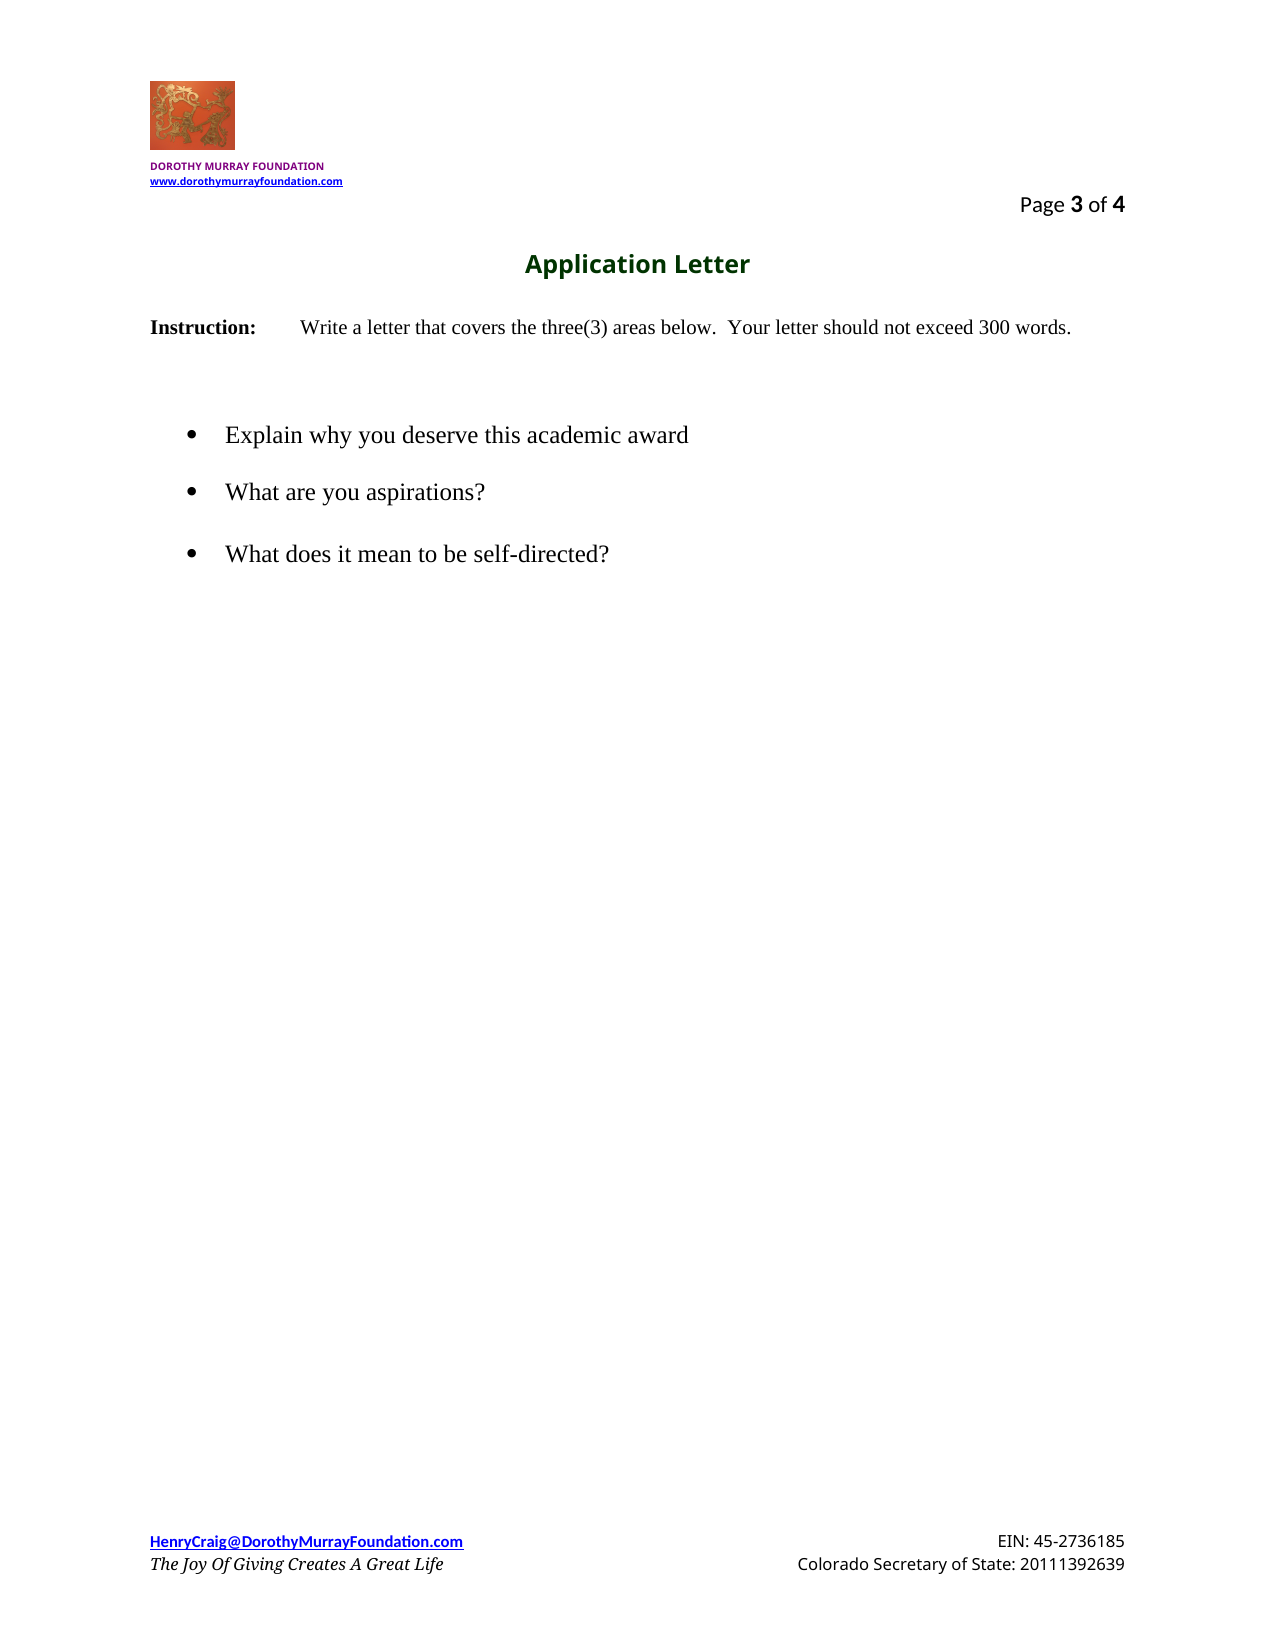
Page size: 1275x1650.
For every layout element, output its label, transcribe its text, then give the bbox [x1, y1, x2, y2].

text Application Letter [150, 247, 1125, 281]
text Instruction: Write a letter that covers the three(3) areas below. Your letter should not exceed 300 words. [150, 315, 1125, 339]
list What does it mean to be self-directed? [187, 539, 1125, 568]
list Explain why you deserve this academic award [187, 420, 1125, 449]
picture [150, 81, 235, 150]
list What are you aspirations? [187, 477, 1125, 506]
